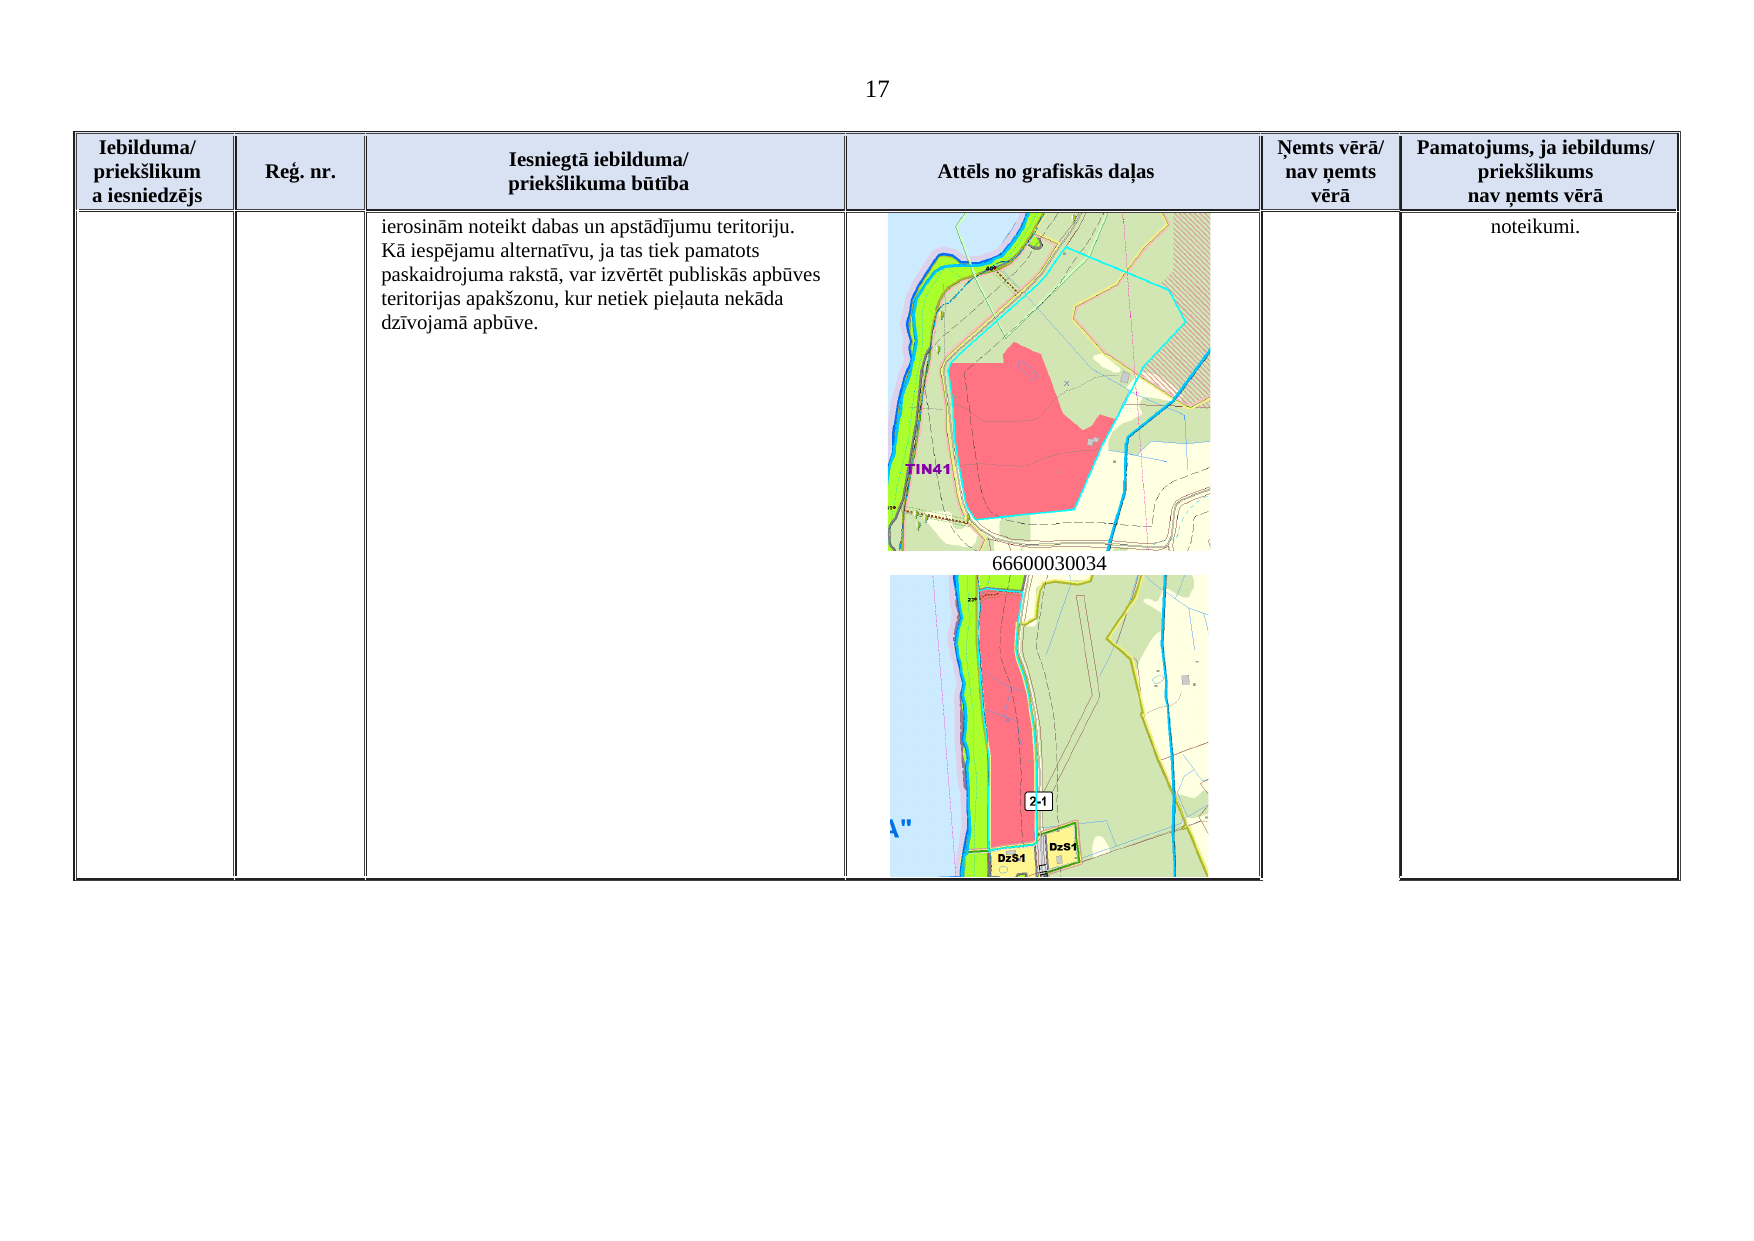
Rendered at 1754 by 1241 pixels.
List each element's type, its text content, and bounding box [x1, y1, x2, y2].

table_cell 66720130119 66600030034 [846, 209, 1261, 878]
table_cell Nevar grozīt zonējumu privātā īpašumā. Jebkurā gadījumā jebkurai apbūvei ir jāsaņem tehniskie noteikumi. [1400, 209, 1678, 878]
table_header Attēls no grafiskās daļas [846, 132, 1261, 209]
table_header Iebilduma/ priekšlikuma iesniedzējs [75, 132, 235, 209]
table_header Reģ. nr. [235, 134, 366, 209]
picture [887, 213, 1211, 551]
picture [959, 575, 1173, 877]
picture [1164, 575, 1209, 877]
table_header Pamatojums, ja iebildums/ priekšlikums nav ņemts vērā [1400, 134, 1677, 209]
picture [890, 575, 968, 877]
picture [887, 213, 1025, 465]
table_cell [235, 212, 366, 878]
table_header Ņemts vērā/ nav ņemts vērā [1261, 132, 1400, 209]
picture [1111, 354, 1211, 551]
table_cell [77, 209, 235, 878]
table_header Iesniegtā iebilduma/ priekšlikuma būtība [366, 134, 846, 209]
